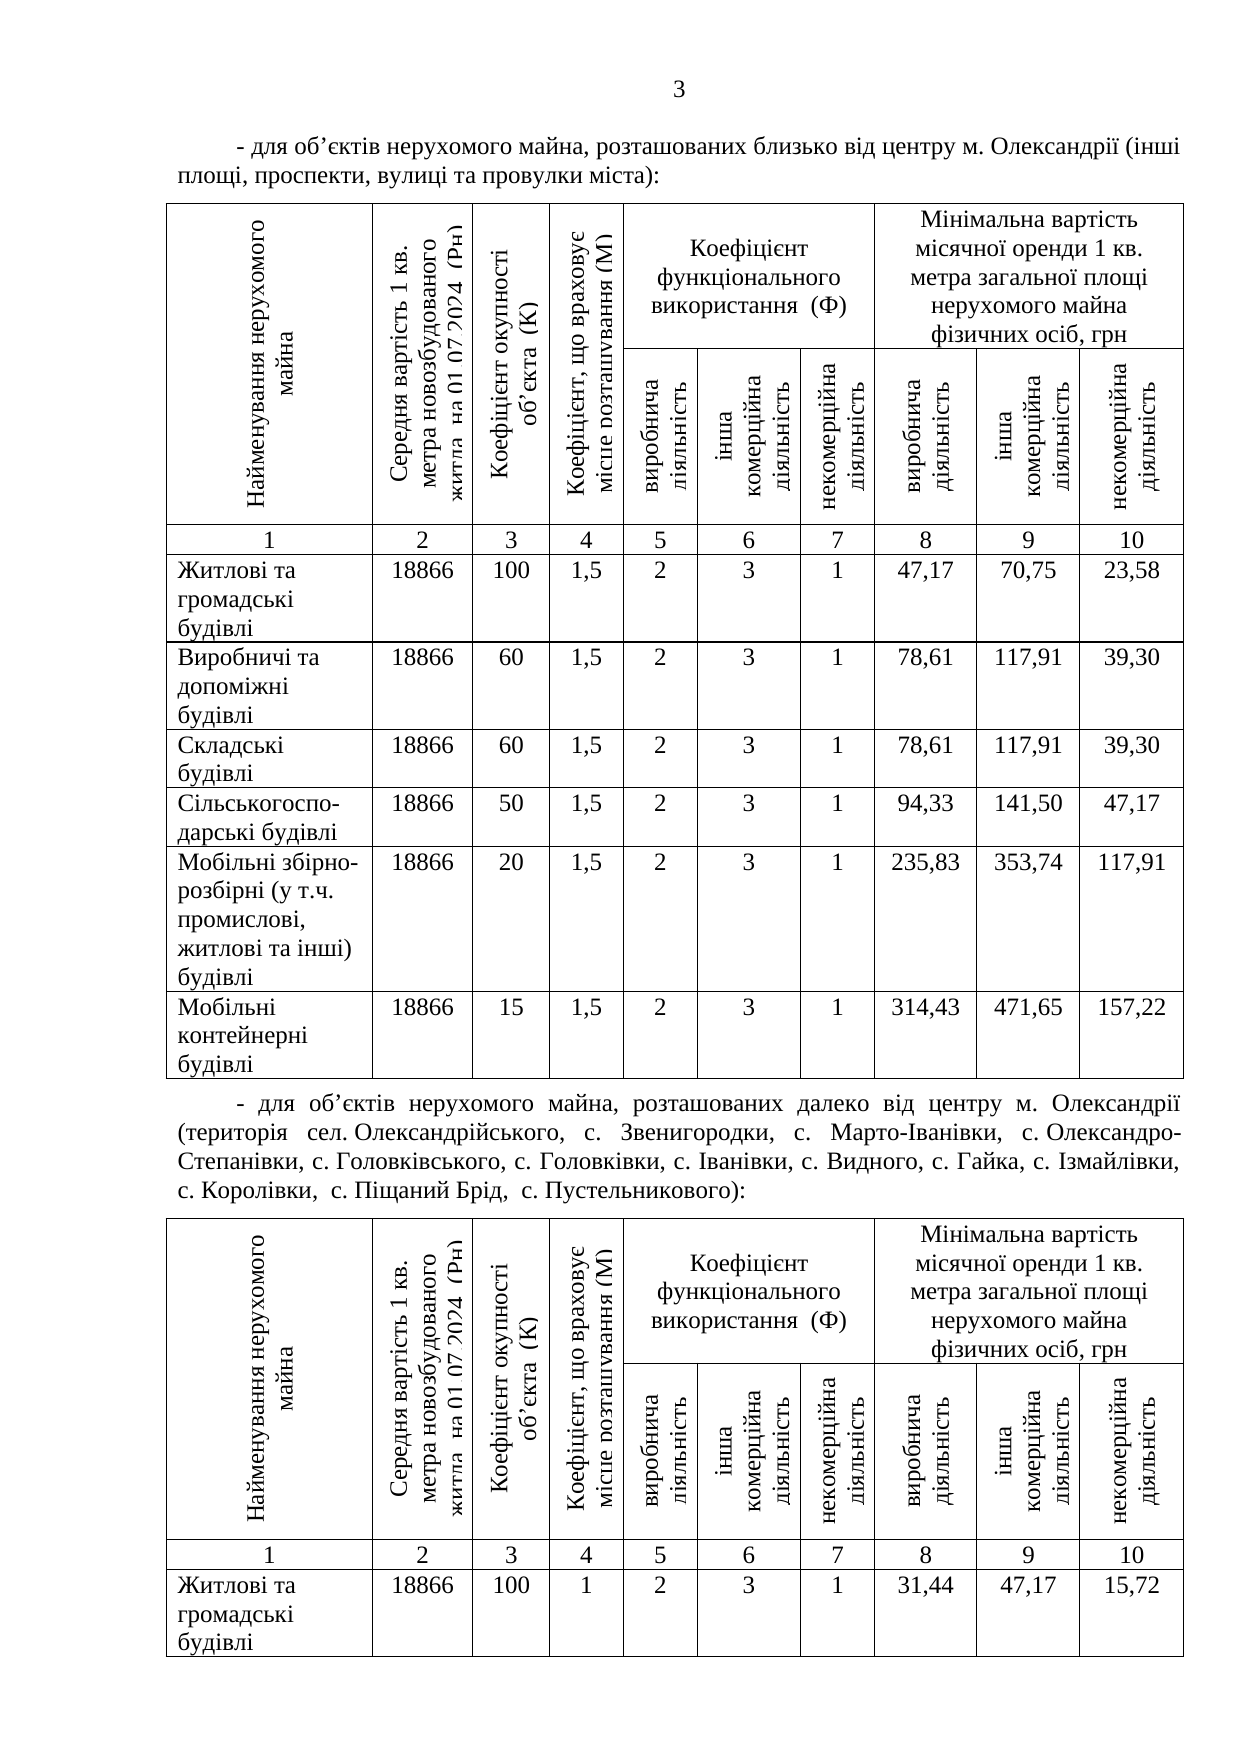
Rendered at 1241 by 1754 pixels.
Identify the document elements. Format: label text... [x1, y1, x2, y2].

table_cell 9 [977, 1540, 1079, 1569]
table_cell 31,44 [875, 1570, 976, 1656]
table_cell 4 [550, 525, 623, 554]
table_cell інша комерційна діяльність [977, 1364, 1079, 1539]
table_cell Виробничі та допоміжні будівлі [167, 643, 372, 729]
table_cell 1 [801, 992, 874, 1078]
table_cell 3 [698, 555, 800, 641]
table_cell 15,72 [1080, 1570, 1183, 1656]
table_cell Складські будівлі [167, 730, 372, 787]
table_cell 18866 [373, 788, 472, 846]
table_cell виробнича діяльність [624, 1364, 697, 1539]
table_cell 3 [473, 1540, 549, 1569]
table_cell інша комерційна діяльність [698, 1364, 800, 1539]
table_cell некомерційна діяльність [801, 1364, 874, 1539]
table_cell 47,17 [875, 555, 976, 641]
table_cell 18866 [373, 847, 472, 991]
table_cell 5 [624, 525, 697, 554]
table_cell некомерційна діяльність [1080, 349, 1183, 524]
table_cell 2 [624, 643, 697, 729]
table_cell 1 [167, 525, 372, 554]
table_cell 1,5 [550, 847, 623, 991]
table_cell 3 [698, 730, 800, 787]
table_cell 117,91 [977, 643, 1079, 729]
table_cell 5 [624, 1540, 697, 1569]
table_cell Житлові та громадські будівлі [167, 1570, 372, 1656]
text - для об’єктів нерухомого майна, розташованих близько від центру м. Олександрії (інші площі, проспекти, вулиці та провулки міста): [177, 131, 1181, 189]
table_cell Мобільні контейнерні будівлі [167, 992, 372, 1078]
table_cell 18866 [373, 643, 472, 729]
table_cell 15 [473, 992, 549, 1078]
table_cell виробнича діяльність [875, 1364, 976, 1539]
table_cell Мобільні збірно-розбірні (у т.ч. промислові, житлові та інші) будівлі [167, 847, 372, 991]
table_cell 2 [373, 1540, 472, 1569]
table_header Коефіцієнт, що враховує місце розташування (М) [550, 1219, 623, 1539]
table_header Коефіцієнт функціонального використання (Ф) [624, 1219, 874, 1363]
table_cell 1 [801, 1570, 874, 1656]
table_cell виробнича діяльність [624, 349, 697, 524]
table_cell 353,74 [977, 847, 1079, 991]
table_cell 3 [698, 643, 800, 729]
table_cell 7 [801, 1540, 874, 1569]
table_cell інша комерційна діяльність [698, 349, 800, 524]
table_cell 1 [801, 643, 874, 729]
table_cell 7 [801, 525, 874, 554]
table_cell 18866 [373, 555, 472, 641]
table_cell 1,5 [550, 992, 623, 1078]
table_cell 471,65 [977, 992, 1079, 1078]
table_cell 1 [167, 1540, 372, 1569]
table_cell 1,5 [550, 730, 623, 787]
table_cell 3 [698, 847, 800, 991]
table_cell 1 [550, 1570, 623, 1656]
table_cell 3 [698, 788, 800, 846]
table_cell 60 [473, 730, 549, 787]
table_cell 9 [977, 525, 1079, 554]
table_cell 18866 [373, 730, 472, 787]
table_cell 2 [624, 788, 697, 846]
table_cell 50 [473, 788, 549, 846]
table_cell некомерційна діяльність [1080, 1364, 1183, 1539]
table_cell 1 [801, 847, 874, 991]
table_cell 60 [473, 643, 549, 729]
table_cell 6 [698, 525, 800, 554]
table_cell 2 [624, 1570, 697, 1656]
table_header Коефіцієнт, що враховує місце розташування (М) [550, 204, 623, 524]
table_cell 39,30 [1080, 730, 1183, 787]
table_cell 117,91 [1080, 847, 1183, 991]
table_cell 18866 [373, 1570, 472, 1656]
table_cell 10 [1080, 1540, 1183, 1569]
table_cell 117,91 [977, 730, 1079, 787]
table_header Мінімальна вартість місячної оренди загальної площі нерухомого майна фізичних осіб, грн [875, 1219, 1183, 1363]
table_cell 6 [698, 1540, 800, 1569]
table_cell 314,43 [875, 992, 976, 1078]
table_header Мінімальна вартість місячної оренди загальної площі нерухомого майна фізичних осіб, грн [875, 204, 1183, 348]
table_cell 78,61 [875, 730, 976, 787]
table_cell 1 [801, 730, 874, 787]
table_header Коефіцієнт окупності об’єкта (К) [473, 1219, 549, 1539]
table_cell 2 [373, 525, 472, 554]
table_cell 20 [473, 847, 549, 991]
table_cell 1,5 [550, 555, 623, 641]
table_cell некомерційна діяльність [801, 349, 874, 524]
table_header Коефіцієнт окупності об’єкта (К) [473, 204, 549, 524]
table_header Найменування нерухомого майна [167, 1219, 372, 1539]
table_cell 39,30 [1080, 643, 1183, 729]
table_cell 94,33 [875, 788, 976, 846]
table_cell 141,50 [977, 788, 1079, 846]
table_header Середня вартість новозбудованого житла на 01.07.2024 (Рн) [373, 1219, 472, 1539]
table_cell 3 [698, 1570, 800, 1656]
table_cell 2 [624, 992, 697, 1078]
table_cell 23,58 [1080, 555, 1183, 641]
table_cell Житлові та громадські будівлі [167, 555, 372, 641]
table_cell Сільськогоспо-дарські будівлі [167, 788, 372, 846]
table_header Коефіцієнт функціонального використання (Ф) [624, 204, 874, 348]
table_cell 18866 [373, 992, 472, 1078]
table_cell 78,61 [875, 643, 976, 729]
table_cell 8 [875, 525, 976, 554]
table_cell 2 [624, 847, 697, 991]
table_cell 10 [1080, 525, 1183, 554]
table_cell 1 [801, 788, 874, 846]
table_cell 2 [624, 730, 697, 787]
table_header Найменування нерухомого майна [167, 204, 372, 524]
table_cell 2 [624, 555, 697, 641]
table_cell 47,17 [1080, 788, 1183, 846]
table_cell 70,75 [977, 555, 1079, 641]
table_cell 157,22 [1080, 992, 1183, 1078]
table_cell 1 [801, 555, 874, 641]
table_cell 235,83 [875, 847, 976, 991]
table_cell 1,5 [550, 643, 623, 729]
table_header Середня вартість новозбудованого житла на 01.07.2024 (Рн) [373, 204, 472, 524]
table_cell 8 [875, 1540, 976, 1569]
table_cell 4 [550, 1540, 623, 1569]
table_cell інша комерційна діяльність [977, 349, 1079, 524]
text - для об’єктів нерухомого майна, розташованих далеко від центру м. Олександрії (територія сел. Олександрійського, с. Звенигородки, с. Марто-Іванівки, с. Олександро-Степанівки, с. Головківського, с. Головківки, с. Іванівки, с. Видного, с. Гайка, с. Ізмайлівки, с. Королівки, с. Піщаний Брід, с. Пустельникового): [177, 1088, 1181, 1203]
table_cell виробнича діяльність [875, 349, 976, 524]
table_cell 3 [473, 525, 549, 554]
table_cell 1,5 [550, 788, 623, 846]
table_cell 100 [473, 1570, 549, 1656]
table_cell 3 [698, 992, 800, 1078]
table_cell 47,17 [977, 1570, 1079, 1656]
table_cell 100 [473, 555, 549, 641]
